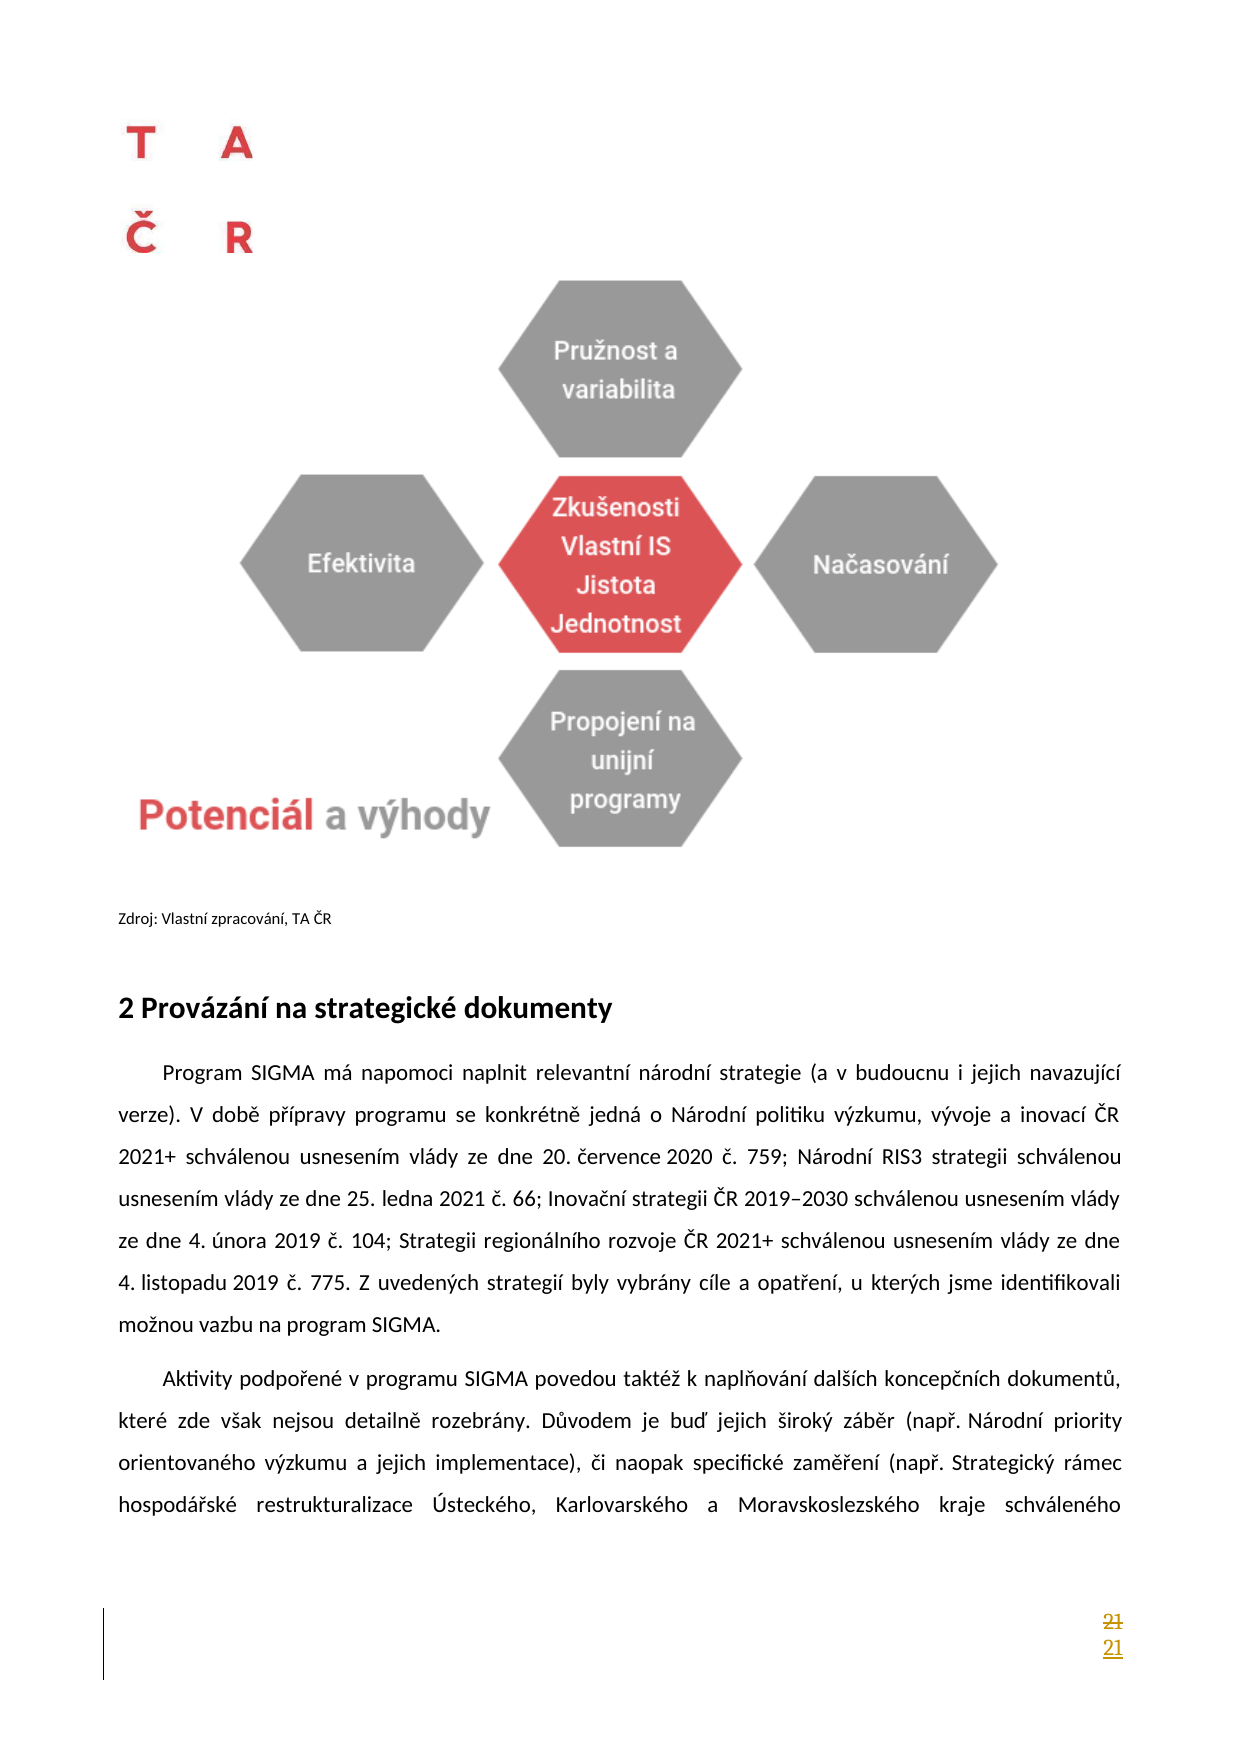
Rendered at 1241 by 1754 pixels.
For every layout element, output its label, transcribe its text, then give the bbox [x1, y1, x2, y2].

text Program SIGMA má napomoci naplnit relevantní národní strategie (a v budoucnu i jejich navazující verze). V době přípravy programu se konkrétně jedná o Národní politiku výzkumu, vývoje a inovací ČR 2021+ schválenou usnesením vlády ze dne 20. července 2020 č. 759; Národní RIS3 strategii schválenou usnesením vlády ze dne 25. ledna 2021 č. 66; Inovační strategii ČR 2019–2030 schválenou usnesením vlády ze dne 4. února 2019 č. 104; Strategii regionálního rozvoje ČR 2021+ schválenou usnesením vlády ze dne 4. listopadu 2019 č. 775. Z uvedených strategií byly vybrány cíle a opatření, u kterých jsme identifikovali možnou vazbu na program SIGMA. [118, 1058, 1122, 1338]
text Zdroj: Vlastní zpracování, TA ČR [118, 908, 1122, 928]
picture [118, 265, 1123, 883]
picture [0, 0, 253, 253]
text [118, 1364, 1122, 1518]
subtitle 2 Provázání na strategické dokumenty [118, 988, 1122, 1026]
